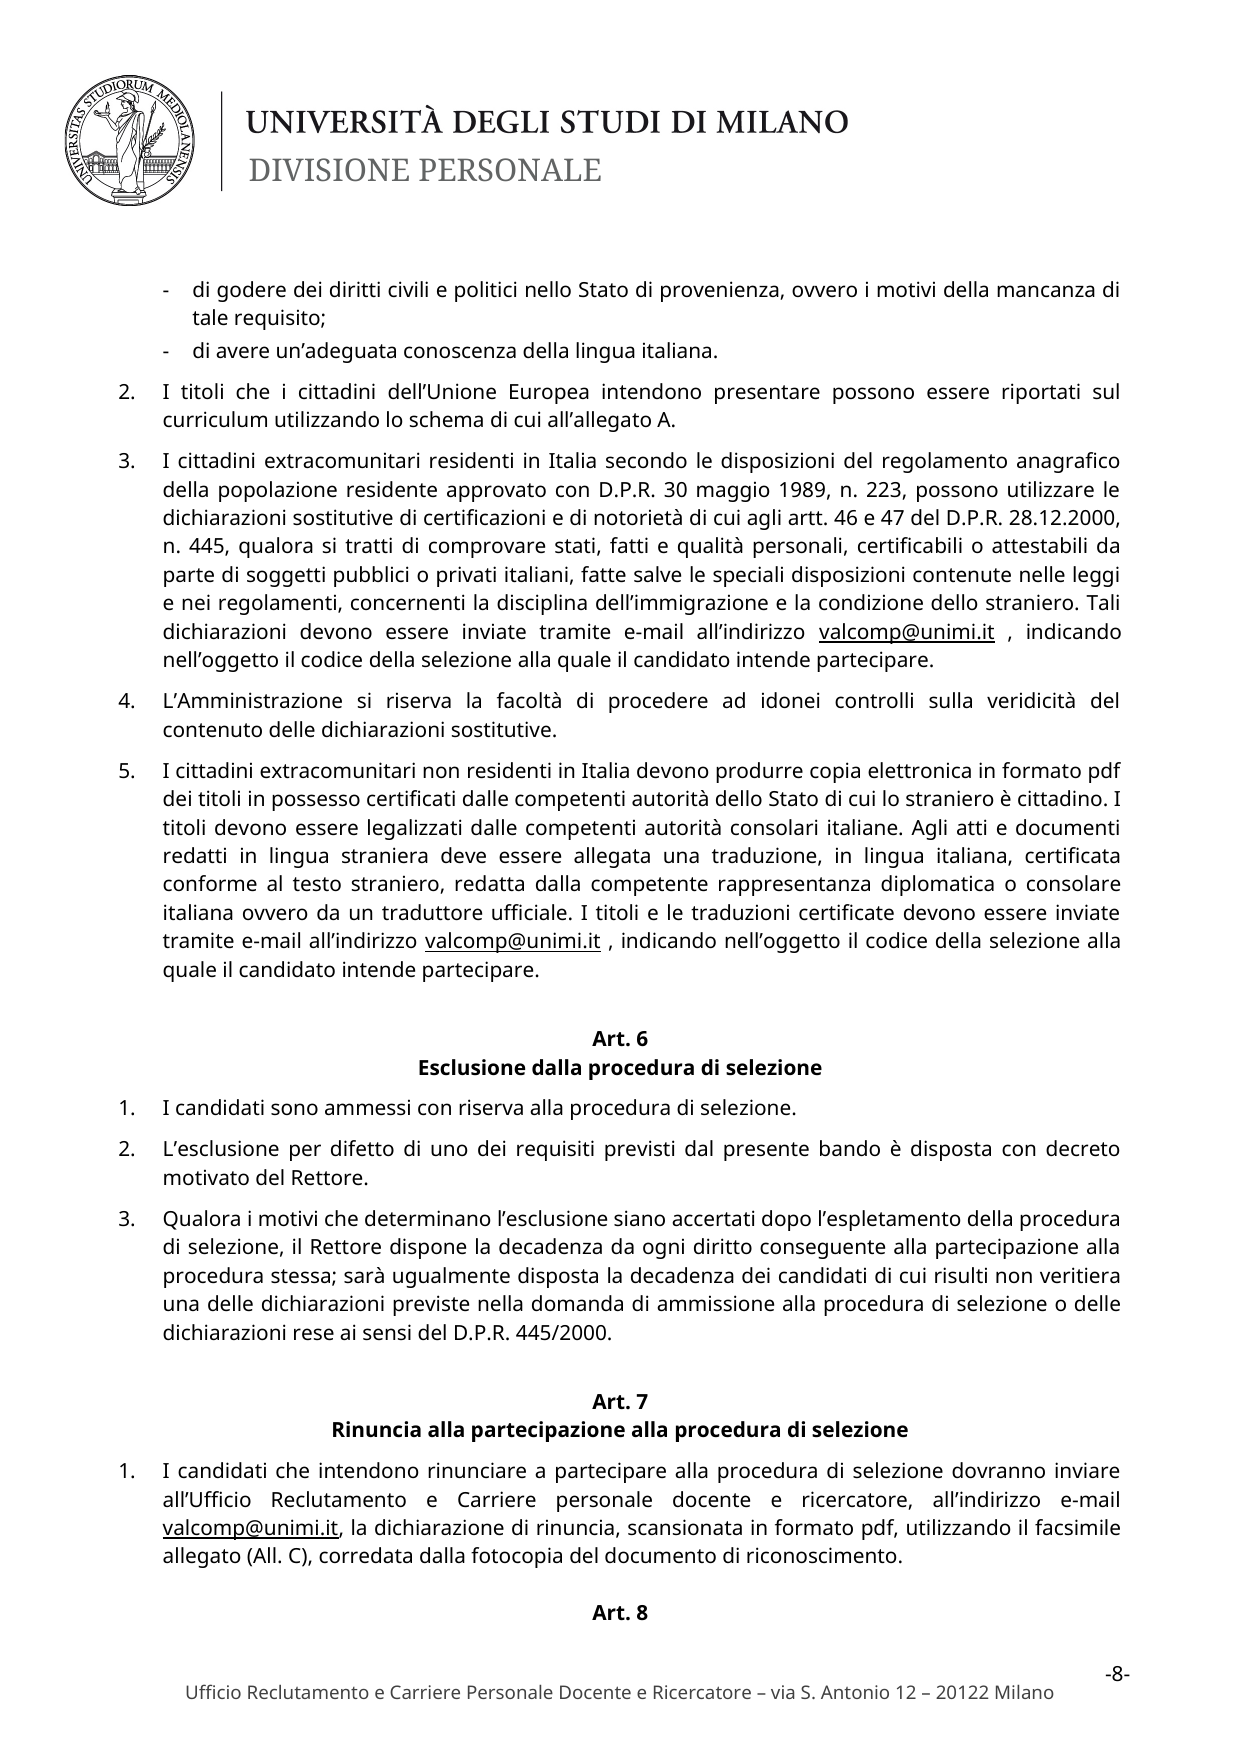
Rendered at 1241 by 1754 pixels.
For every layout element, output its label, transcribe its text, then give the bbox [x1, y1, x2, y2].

list L’Amministrazione si riserva la facoltà di procedere ad idonei controlli sulla veridicità del contenuto delle dichiarazioni sostitutive. [118, 686, 1122, 743]
picture [64, 75, 848, 206]
list I candidati che intendono rinunciare a partecipare alla procedura di selezione dovranno inviare all’Ufficio Reclutamento e Carriere personale docente e ricercatore, all’indirizzo e-mail valcomp@unimi.it, la dichiarazione di rinuncia, scansionata in formato pdf, utilizzando il facsimile allegato (All. C), corredata dalla fotocopia del documento di riconoscimento. [118, 1456, 1122, 1570]
text Rinuncia alla partecipazione alla procedura di selezione [118, 1415, 1122, 1444]
list I titoli che i cittadini dell’Unione Europea intendono presentare possono essere riportati sul curriculum utilizzando lo schema di cui all’allegato A. [118, 377, 1122, 434]
list Qualora i motivi che determinano l’esclusione siano accertati dopo l’espletamento della procedura di selezione, il Rettore dispone la decadenza da ogni diritto conseguente alla partecipazione alla procedura stessa; sarà ugualmente disposta la decadenza dei candidati di cui risulti non veritiera una delle dichiarazioni previste nella domanda di ammissione alla procedura di selezione o delle dichiarazioni rese ai sensi del D.P.R. 445/2000. [118, 1204, 1122, 1346]
list I cittadini extracomunitari residenti in Italia secondo le disposizioni del regolamento anagrafico della popolazione residente approvato con D.P.R. 30 maggio 1989, n. 223, possono utilizzare le dichiarazioni sostitutive di certificazioni e di notorietà di cui agli artt. 46 e 47 del D.P.R. 28.12.2000, n. 445, qualora si tratti di comprovare stati, fatti e qualità personali, certificabili o attestabili da parte di soggetti pubblici o privati italiani, fatte salve le speciali disposizioni contenute nelle leggi e nei regolamenti, concernenti la disciplina dell’immigrazione e la condizione dello straniero. Tali dichiarazioni devono essere inviate tramite e-mail all’indirizzo valcomp@unimi.it , indicando nell’oggetto il codice della selezione alla quale il candidato intende partecipare. [118, 446, 1122, 674]
text Art. 7 [118, 1387, 1122, 1415]
list I candidati sono ammessi con riserva alla procedura di selezione. [118, 1093, 1122, 1122]
text Art. 8 [118, 1598, 1122, 1627]
text Esclusione dalla procedura di selezione [118, 1053, 1122, 1081]
list di avere un’adeguata conoscenza della lingua italiana. [162, 336, 1122, 364]
list di godere dei diritti civili e politici nello Stato di provenienza, ovvero i motivi della mancanza di tale requisito; [162, 275, 1122, 332]
list I cittadini extracomunitari non residenti in Italia devono produrre copia elettronica in formato pdf dei titoli in possesso certificati dalle competenti autorità dello Stato di cui lo straniero è cittadino. I titoli devono essere legalizzati dalle competenti autorità consolari italiane. Agli atti e documenti redatti in lingua straniera deve essere allegata una traduzione, in lingua italiana, certificata conforme al testo straniero, redatta dalla competente rappresentanza diplomatica o consolare italiana ovvero da un traduttore ufficiale. I titoli e le traduzioni certificate devono essere inviate tramite e-mail all’indirizzo valcomp@unimi.it , indicando nell’oggetto il codice della selezione alla quale il candidato intende partecipare. [118, 756, 1122, 983]
text Art. 6 [118, 1024, 1122, 1053]
list L’esclusione per difetto di uno dei requisiti previsti dal presente bando è disposta con decreto motivato del Rettore. [118, 1134, 1122, 1191]
